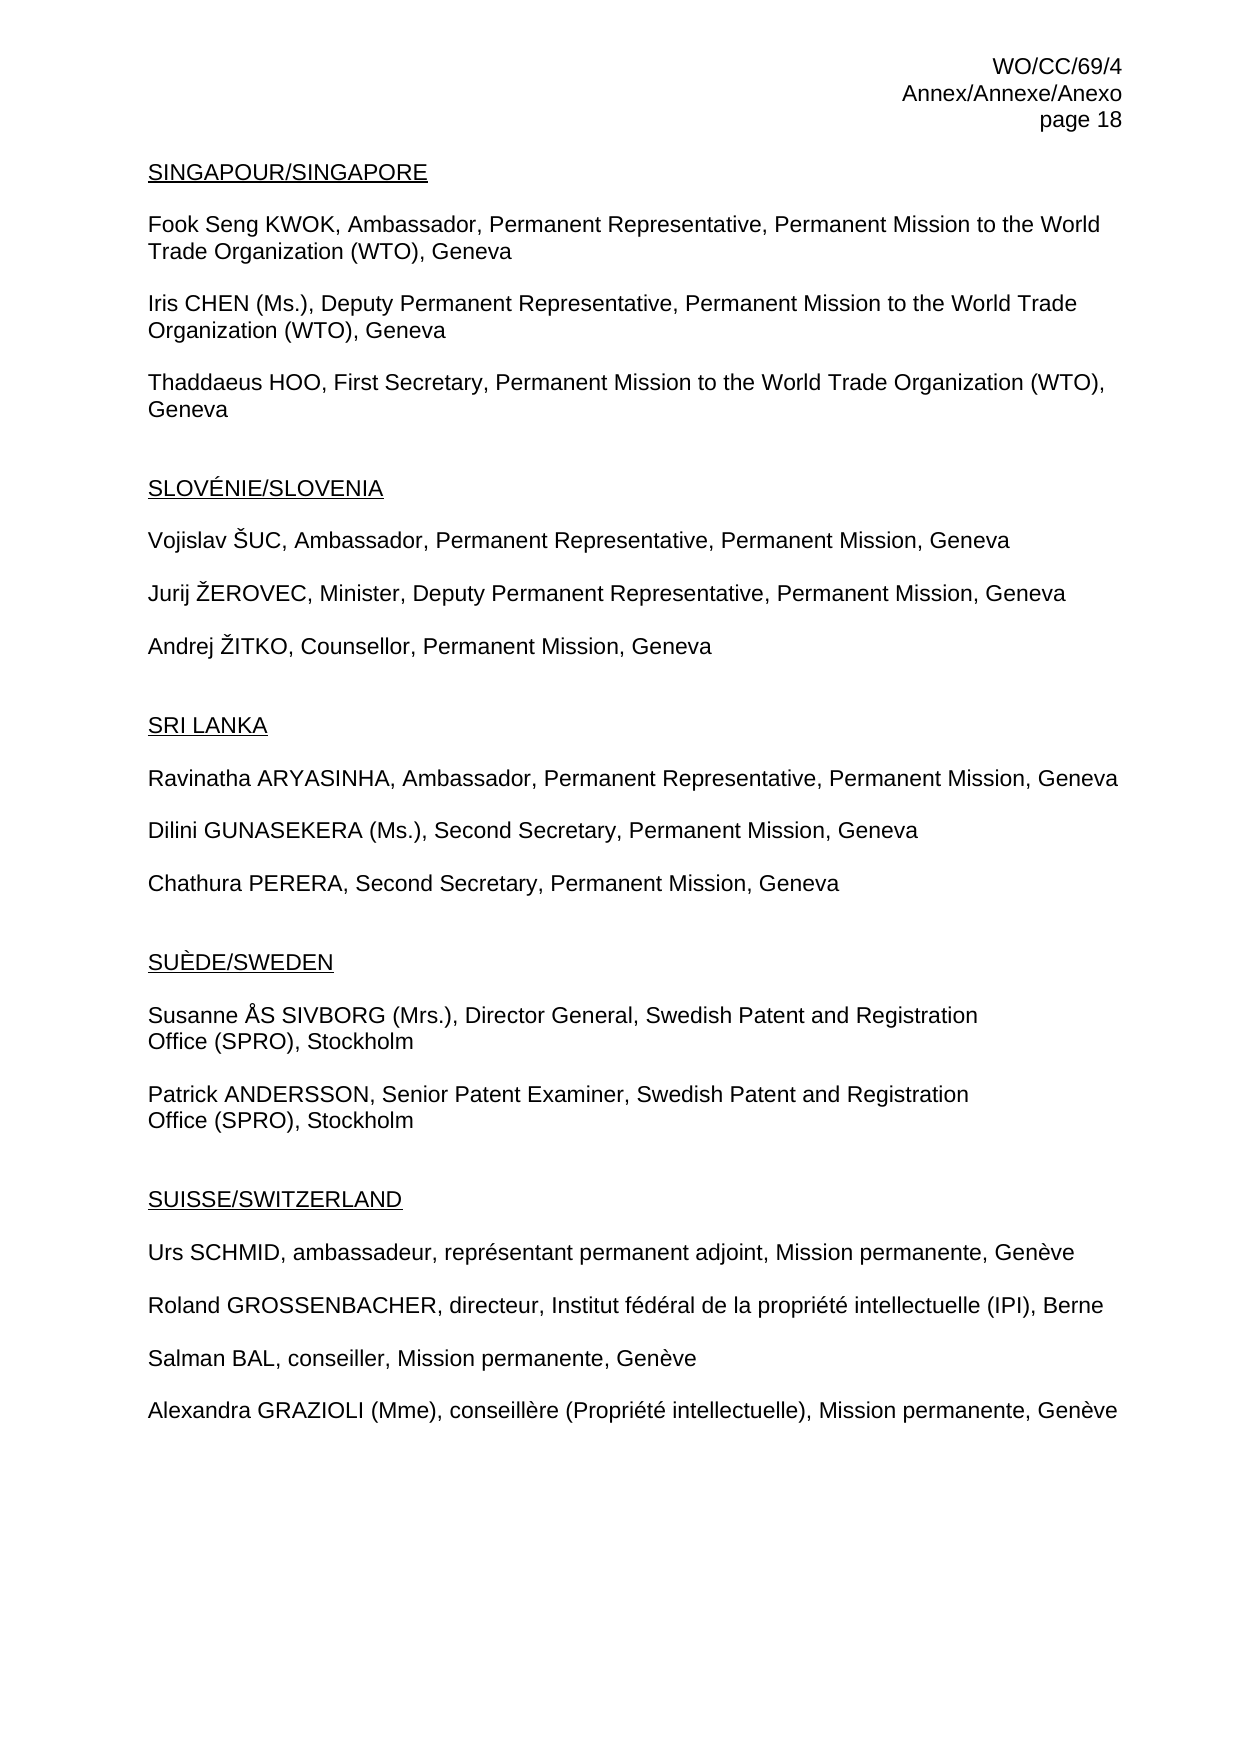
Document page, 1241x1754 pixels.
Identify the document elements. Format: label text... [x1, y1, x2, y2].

text Fook Seng KWOK, Ambassador, Permanent Representative, Permanent Mission to the World Trade Organization (WTO), Geneva [148, 211, 1122, 264]
text SINGAPOUR/SINGAPORE [148, 158, 1122, 185]
text SLOVÉNIE/SLOVENIA [148, 475, 1122, 501]
text Susanne ÅS SIVBORG (Mrs.), Director General, Swedish Patent and Registration Office (SPRO), Stockholm [148, 1002, 1122, 1054]
text Chathura PERERA, Second Secretary, Permanent Mission, Geneva [148, 870, 1122, 896]
text Alexandra GRAZIOLI (Mme), conseillère (Propriété intellectuelle), Mission permanente, Genève [148, 1397, 1122, 1423]
text Patrick ANDERSSON, Senior Patent Examiner, Swedish Patent and Registration Office (SPRO), Stockholm [148, 1081, 1122, 1134]
text Andrej ŽITKO, Counsellor, Permanent Mission, Geneva [148, 633, 1122, 659]
text Salman BAL, conseiller, Mission permanente, Genève [148, 1344, 1122, 1371]
text SRI LANKA [148, 712, 1122, 738]
text Dilini GUNASEKERA (Ms.), Second Secretary, Permanent Mission, Geneva [148, 817, 1122, 844]
text Urs SCHMID, ambassadeur, représentant permanent adjoint, Mission permanente, Genève [148, 1239, 1122, 1265]
text Vojislav ŠUC, Ambassador, Permanent Representative, Permanent Mission, Geneva [148, 527, 1122, 554]
text SUISSE/SWITZERLAND [148, 1186, 1122, 1213]
text Thaddaeus HOO, First Secretary, Permanent Mission to the World Trade Organization (WTO), Geneva [148, 369, 1122, 422]
text Iris CHEN (Ms.), Deputy Permanent Representative, Permanent Mission to the World Trade Organization (WTO), Geneva [148, 290, 1122, 343]
text SUÈDE/SWEDEN [148, 949, 1122, 976]
text Jurij ŽEROVEC, Minister, Deputy Permanent Representative, Permanent Mission, Geneva [148, 580, 1122, 607]
text Ravinatha ARYASINHA, Ambassador, Permanent Representative, Permanent Mission, Geneva [148, 765, 1122, 791]
text Roland GROSSENBACHER, directeur, Institut fédéral de la propriété intellectuelle (IPI), Berne [148, 1292, 1122, 1318]
